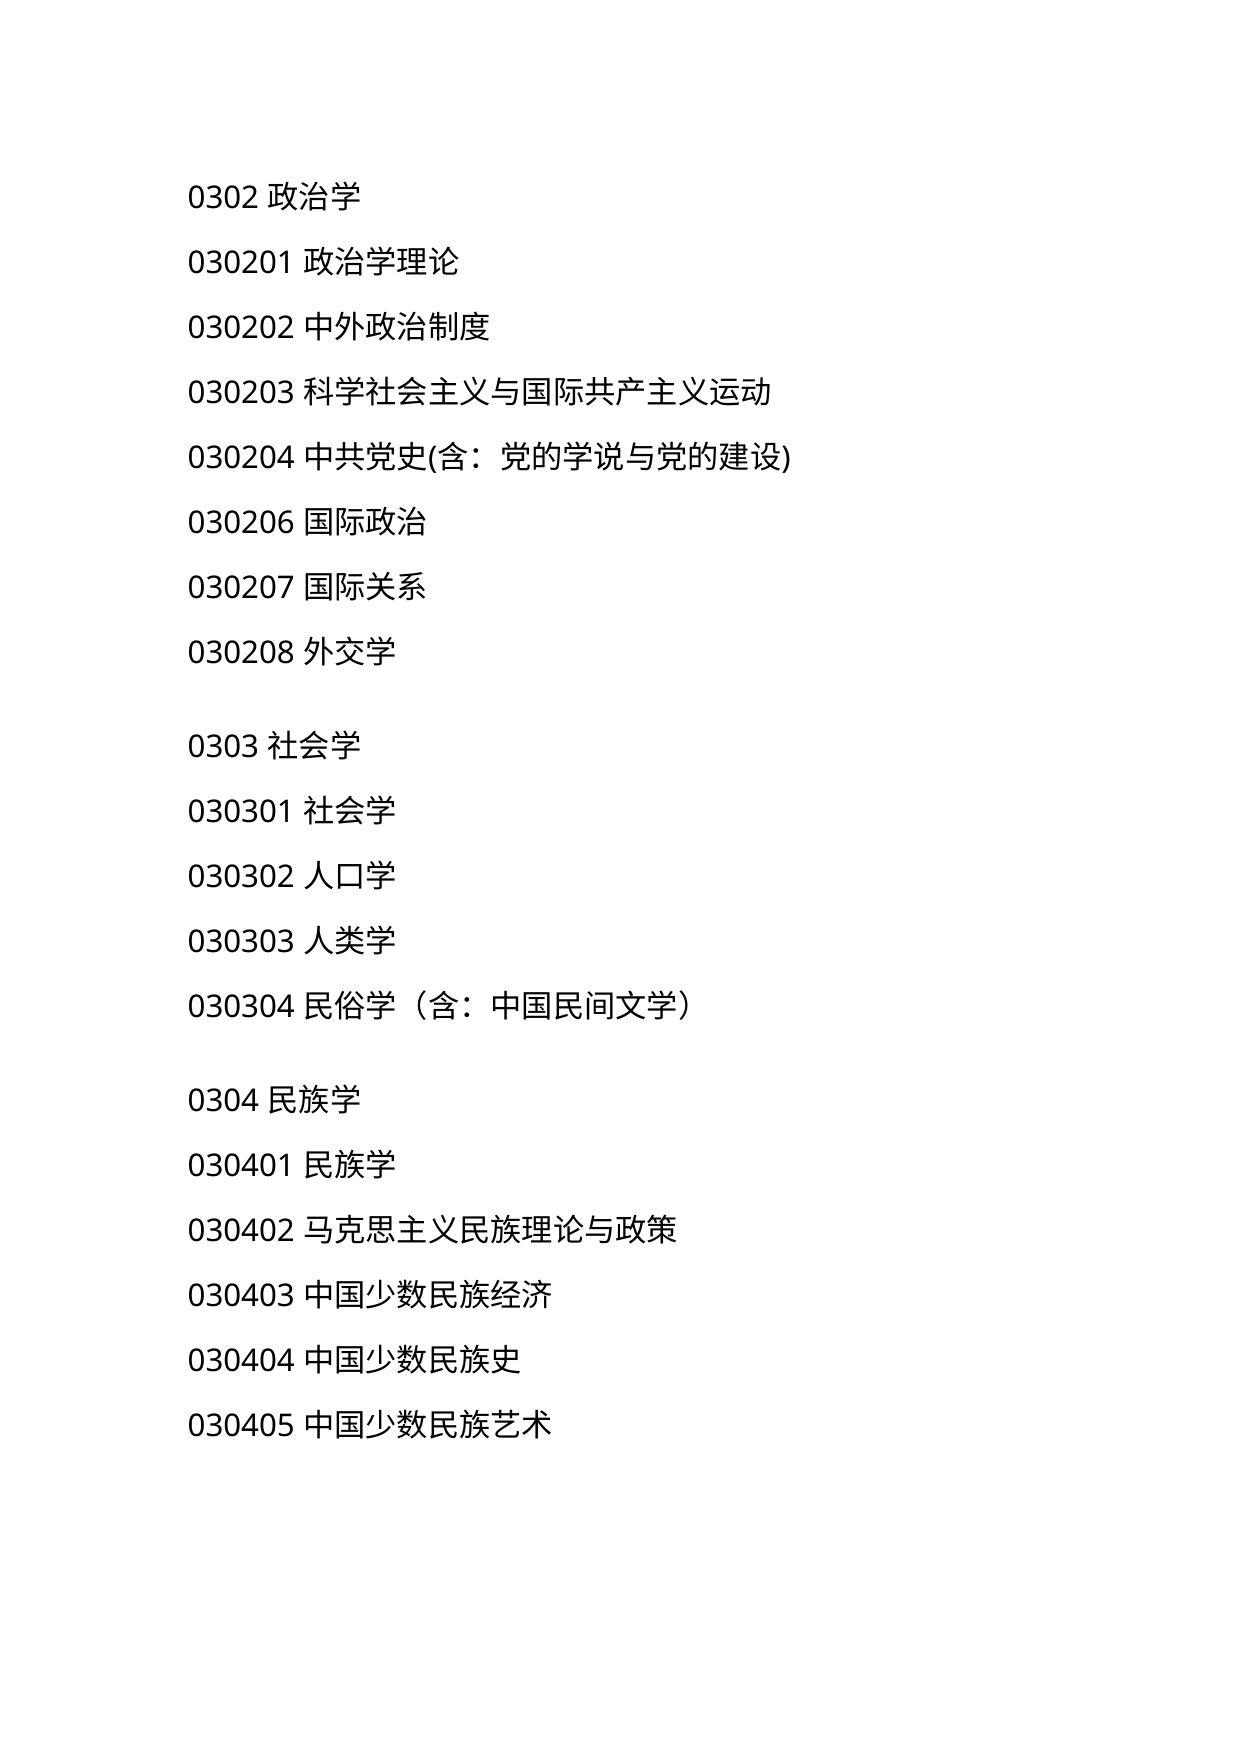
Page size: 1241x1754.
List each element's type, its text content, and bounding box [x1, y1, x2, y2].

text 0304 民族学 030401 民族学 030402 马克思主义民族理论与政策 030403 中国少数民族经济 030404 中国少数民族史 030405 中国少数民族艺术 [187, 1065, 1053, 1455]
text 0303 社会学 030301 社会学 030302 人口学 030303 人类学 030304 民俗学（含：中国民间文学） [187, 711, 1053, 1036]
text 0302 政治学 030201 政治学理论 030202 中外政治制度 030203 科学社会主义与国际共产主义运动 030204 中共党史(含：党的学说与党的建设) 030206 国际政治 030207 国际关系 030208 外交学 [187, 162, 1053, 682]
